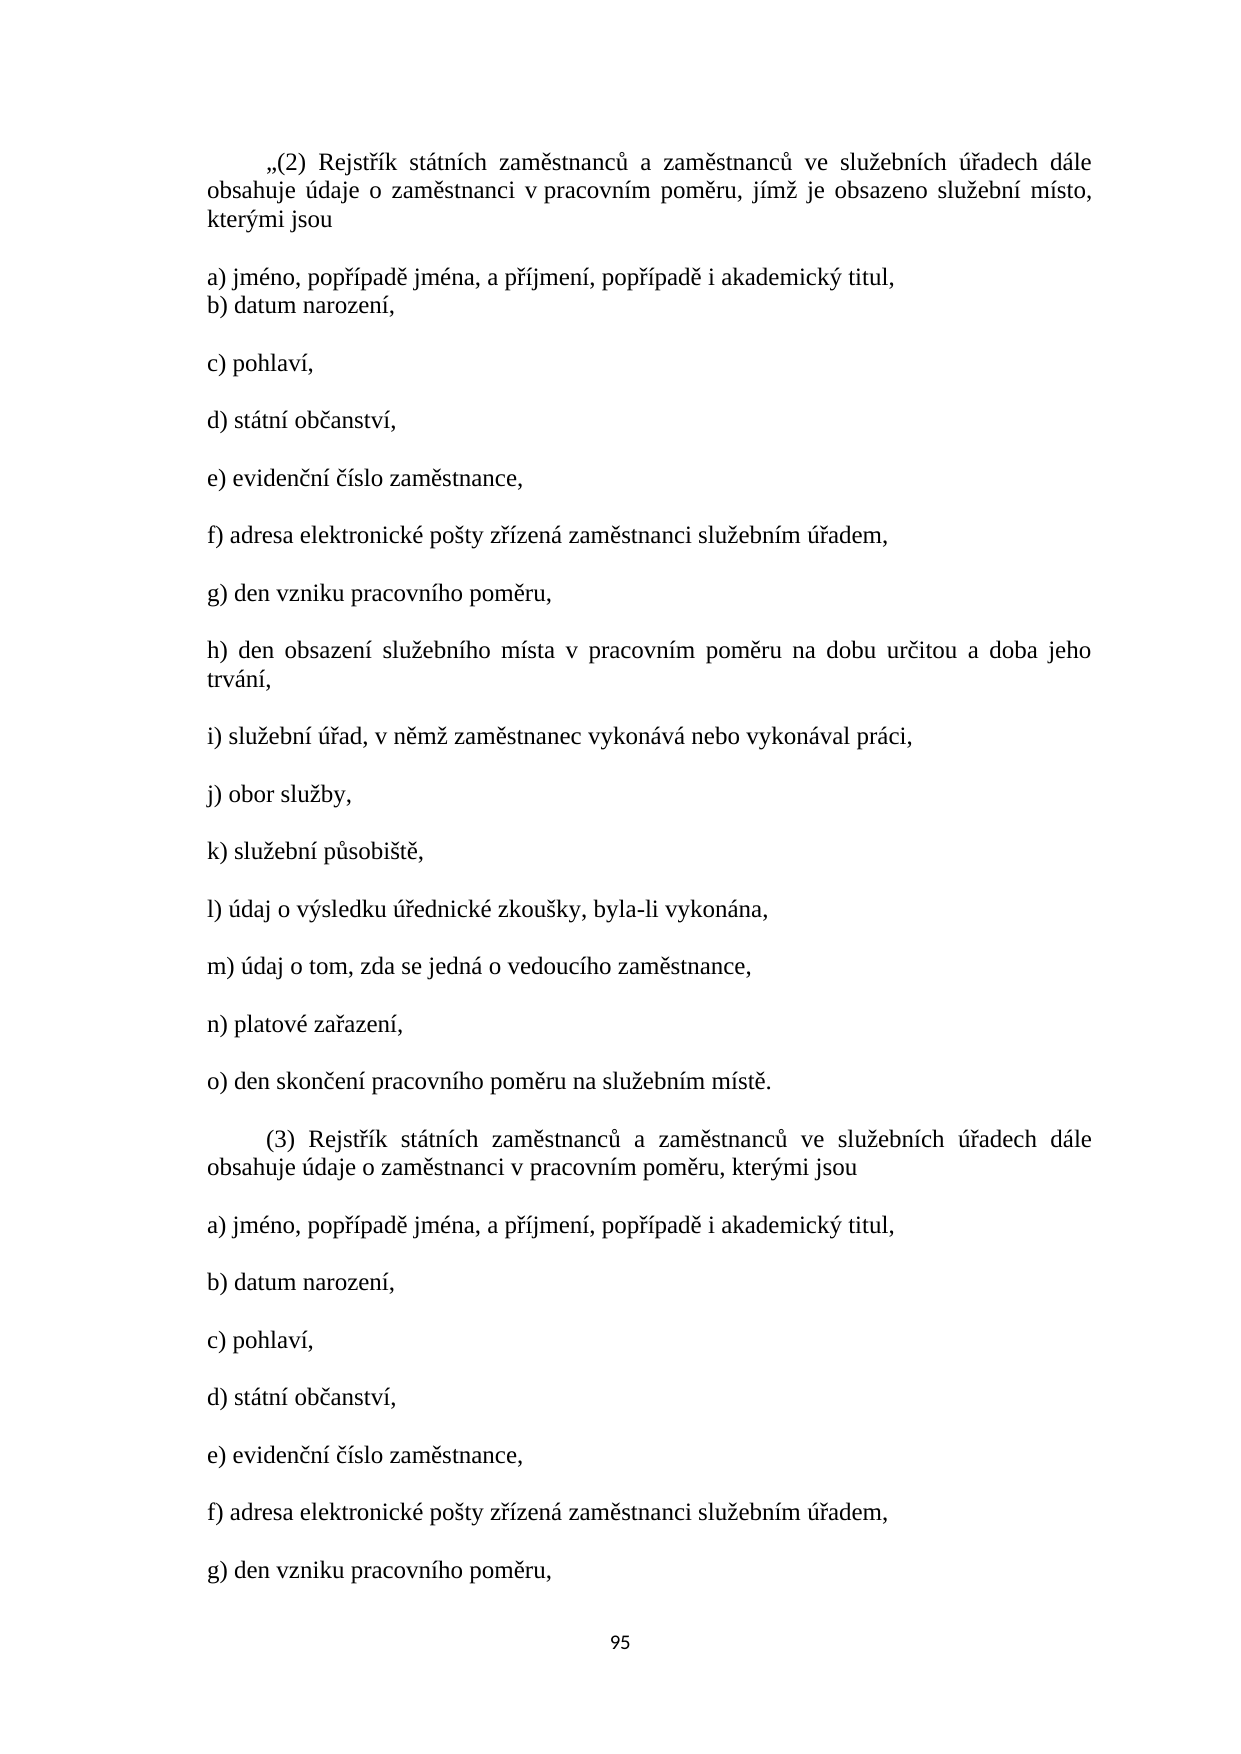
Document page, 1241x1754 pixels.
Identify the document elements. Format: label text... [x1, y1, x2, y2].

list j) obor služby, [207, 779, 1092, 807]
list a) jméno, popřípadě jména, a příjmení, popřípadě i akademický titul, [207, 1210, 1092, 1239]
list h) den obsazení služebního místa v pracovním poměru na dobu určitou a doba jeho trvání, [207, 635, 1092, 692]
list i) služební úřad, v němž zaměstnanec vykonává nebo vykonával práci, [207, 721, 1092, 750]
list (3) Rejstřík státních zaměstnanců a zaměstnanců ve služebních úřadech dále obsahuje údaje o zaměstnanci v pracovním poměru, kterými jsou [207, 1124, 1092, 1181]
list „(2) Rejstřík státních zaměstnanců a zaměstnanců ve služebních úřadech dále obsahuje údaje o zaměstnanci v pracovním poměru, jímž je obsazeno služební místo, kterými jsou [207, 147, 1092, 233]
list e) evidenční číslo zaměstnance, [207, 1440, 1092, 1469]
list g) den vzniku pracovního poměru, [207, 578, 1092, 607]
list f) adresa elektronické pošty zřízená zaměstnanci služebním úřadem, [207, 1497, 1092, 1526]
list g) den vzniku pracovního poměru, [207, 1555, 1092, 1584]
list m) údaj o tom, zda se jedná o vedoucího zaměstnance, [207, 951, 1092, 980]
list f) adresa elektronické pošty zřízená zaměstnanci služebním úřadem, [207, 521, 1092, 549]
list b) datum narození, [207, 291, 1092, 319]
list c) pohlaví, [207, 1325, 1092, 1354]
list k) služební působiště, [207, 836, 1092, 865]
list d) státní občanství, [207, 406, 1092, 434]
list a) jméno, popřípadě jména, a příjmení, popřípadě i akademický titul, [207, 262, 1092, 291]
list n) platové zařazení, [207, 1009, 1092, 1037]
list b) datum narození, [207, 1267, 1092, 1296]
list o) den skončení pracovního poměru na služebním místě. [207, 1066, 1092, 1095]
list e) evidenční číslo zaměstnance, [207, 463, 1092, 492]
list c) pohlaví, [207, 348, 1092, 377]
list l) údaj o výsledku úřednické zkoušky, byla-li vykonána, [207, 894, 1092, 922]
list d) státní občanství, [207, 1382, 1092, 1411]
